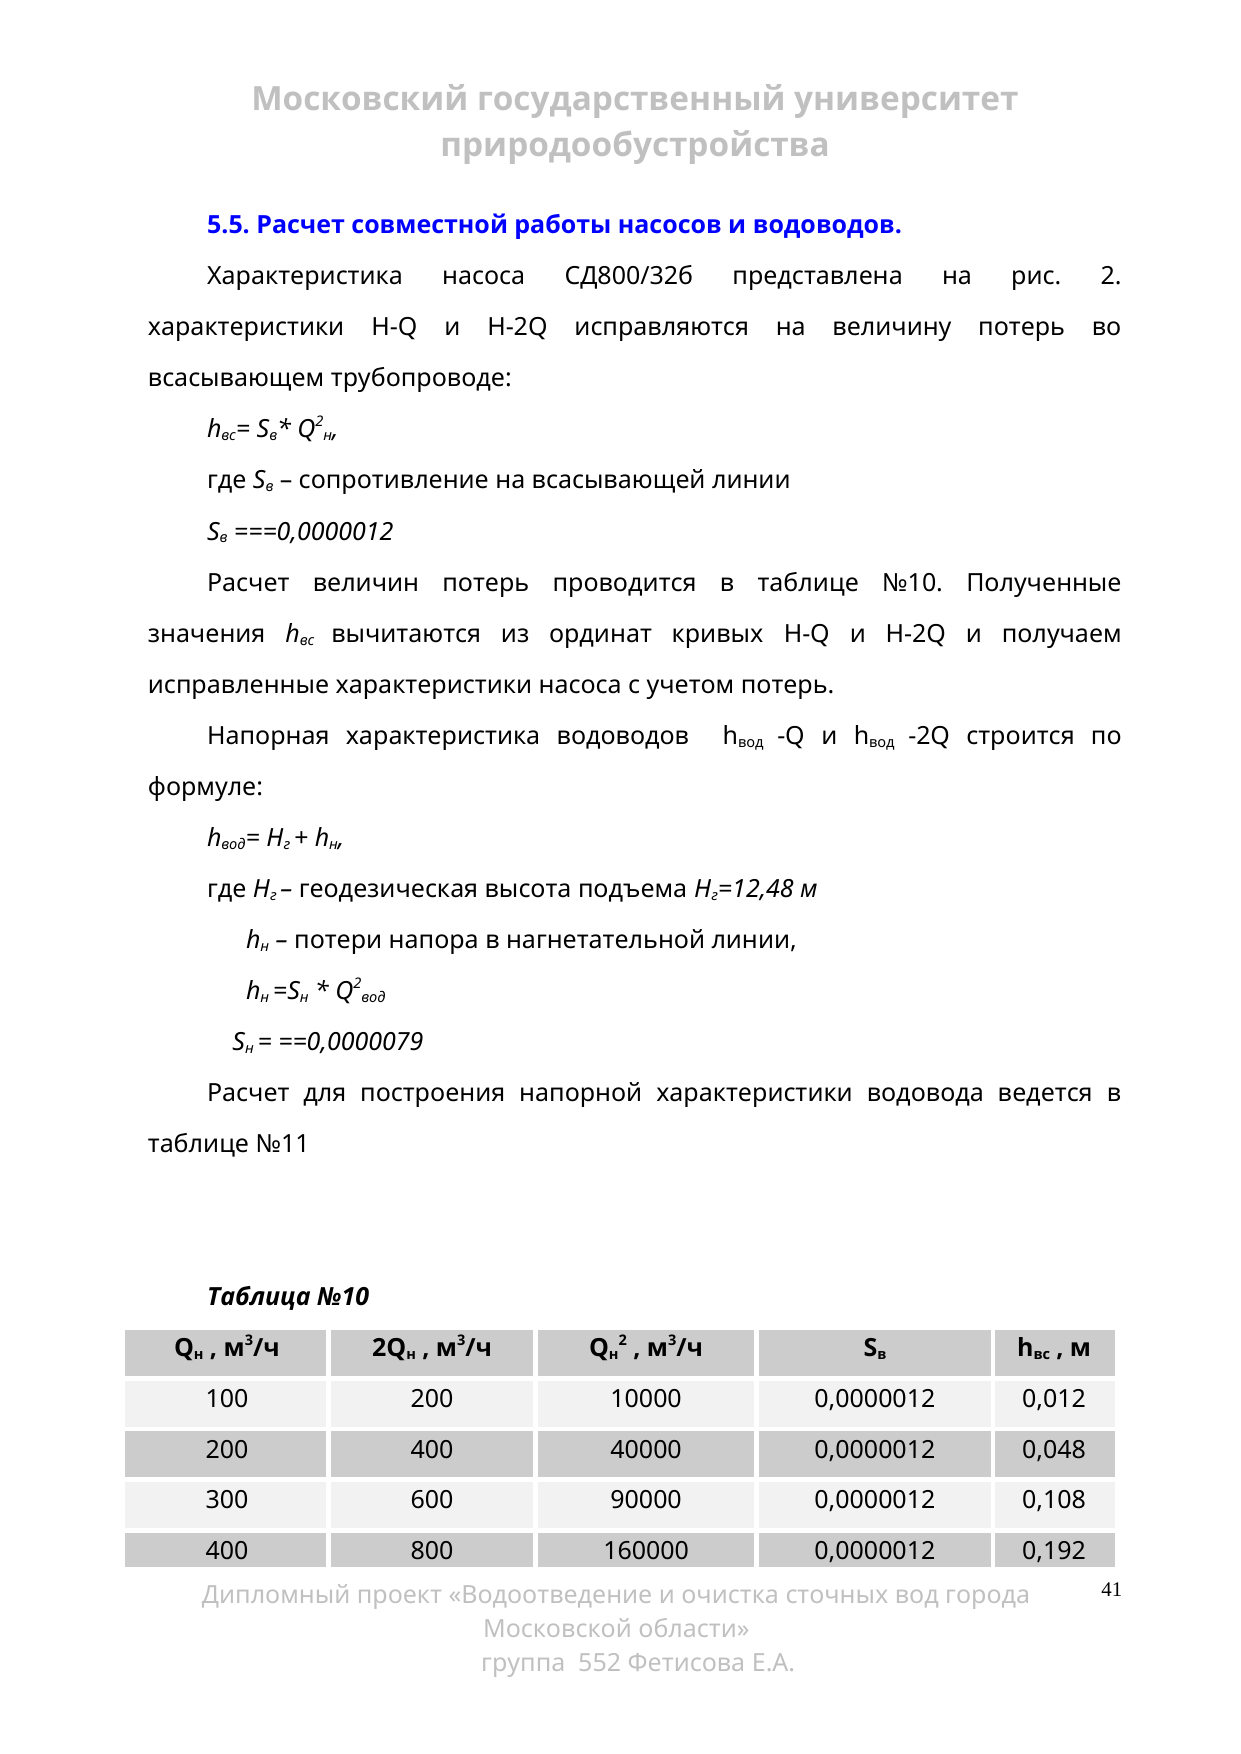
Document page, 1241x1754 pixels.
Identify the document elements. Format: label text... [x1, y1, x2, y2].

text hвод= Hг + hн, [148, 819, 1122, 853]
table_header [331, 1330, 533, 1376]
text Расчет величин потерь проводится в таблице №10. Полученные значения hвс вычитаются из ординат кривых H-Q и H-2Q и получаем исправленные характеристики насоса с учетом потерь. [148, 564, 1122, 700]
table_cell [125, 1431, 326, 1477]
text Sв ===0,0000012 [148, 513, 1122, 547]
text где Sв – сопротивление на всасывающей линии [148, 462, 1122, 496]
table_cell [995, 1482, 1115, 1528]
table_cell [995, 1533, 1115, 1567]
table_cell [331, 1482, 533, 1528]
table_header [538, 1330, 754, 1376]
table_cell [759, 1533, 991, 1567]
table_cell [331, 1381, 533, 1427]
text Напорная характеристика водоводов hвод -Q и hвод -2Q строится по формуле: [148, 717, 1122, 802]
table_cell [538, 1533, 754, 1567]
text Расчет для построения напорной характеристики водовода ведется в таблице №11 [148, 1074, 1122, 1160]
text hн =Sн * Q2вод [148, 972, 1122, 1007]
text Характеристика насоса СД800/32б представлена на рис. 2. характеристики H-Q и H-2Q исправляются на величину потерь во всасывающем трубопроводе: [148, 258, 1122, 394]
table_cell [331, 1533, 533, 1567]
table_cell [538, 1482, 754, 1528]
text hвс= Sв* Q2н, [148, 411, 1122, 445]
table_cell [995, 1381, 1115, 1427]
text hн – потери напора в нагнетательной линии, [148, 921, 1122, 956]
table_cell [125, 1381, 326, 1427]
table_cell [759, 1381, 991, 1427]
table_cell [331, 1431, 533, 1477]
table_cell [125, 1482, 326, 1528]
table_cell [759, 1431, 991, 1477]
subtitle 5.5. Расчет совместной работы насосов и водоводов. [148, 207, 1122, 241]
text Таблица №10 [148, 1279, 1122, 1313]
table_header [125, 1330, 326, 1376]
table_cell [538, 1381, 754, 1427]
text где Hг – геодезическая высота подъема Hг=12,48 м [148, 870, 1122, 904]
text Sн = ==0,0000079 [148, 1023, 1122, 1058]
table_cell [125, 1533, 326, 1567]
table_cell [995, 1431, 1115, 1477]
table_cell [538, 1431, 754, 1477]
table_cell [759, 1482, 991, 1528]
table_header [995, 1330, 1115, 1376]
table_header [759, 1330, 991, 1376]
